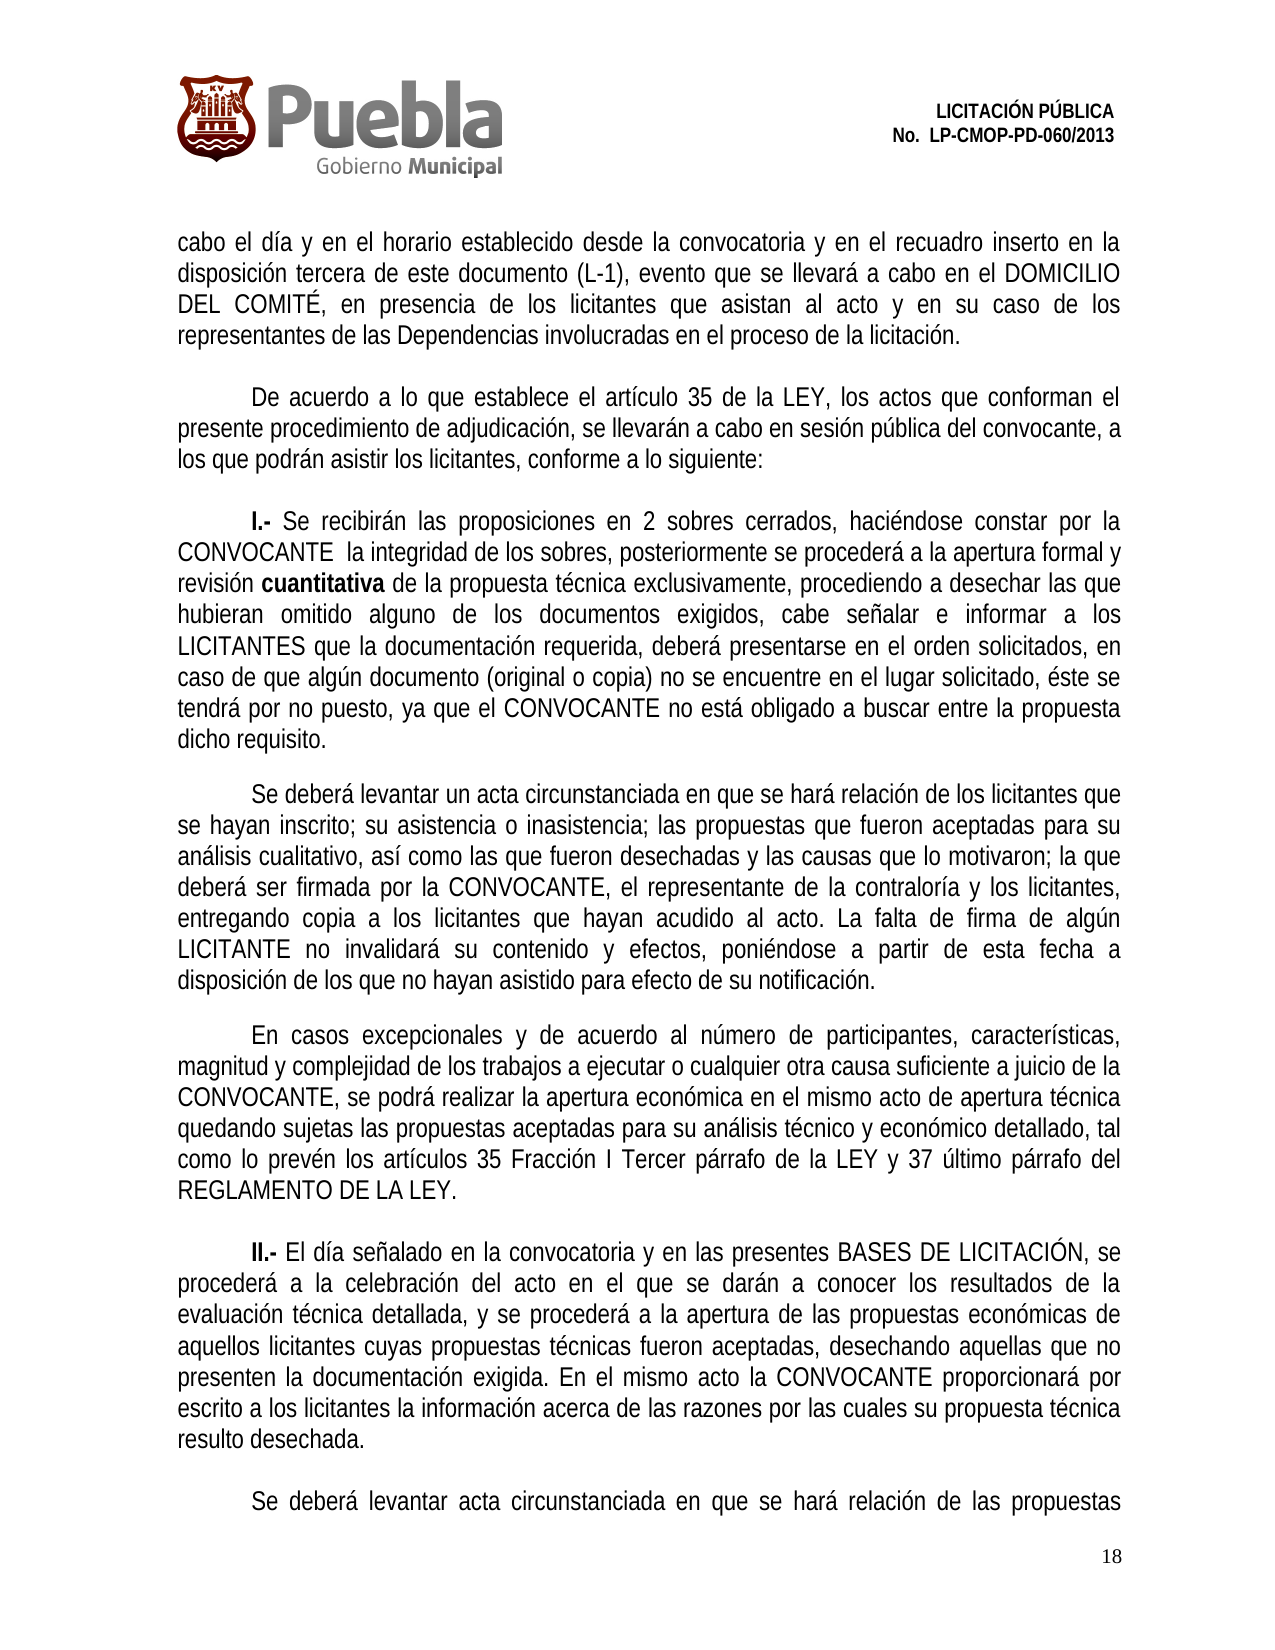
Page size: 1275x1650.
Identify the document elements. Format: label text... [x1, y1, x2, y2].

text En casos excepcionales y de acuerdo al número de participantes, características, magnitud y complejidad de los trabajos a ejecutar o cualquier otra causa suficiente a juicio de la CONVOCANTE, se podrá realizar la apertura económica en el mismo acto de apertura técnica quedando sujetas las propuestas aceptadas para su análisis técnico y económico detallado, tal como lo prevén los artículos 35 Fracción I Tercer párrafo de la LEY y 37 último párrafo del REGLAMENTO DE LA LEY. [177, 1019, 1122, 1206]
text Se deberá levantar un acta circunstanciada en que se hará relación de los licitantes que se hayan inscrito; su asistencia o inasistencia; las propuestas que fueron aceptadas para su análisis cualitativo, así como las que fueron desechadas y las causas que lo motivaron; la que deberá ser firmada por la CONVOCANTE, el representante de la contraloría y los licitantes, entregando copia a los licitantes que hayan acudido al acto. La falta de firma de algún LICITANTE no invalidará su contenido y efectos, poniéndose a partir de esta fecha a disposición de los que no hayan asistido para efecto de su notificación. [177, 778, 1122, 995]
text De acuerdo a lo que establece el artículo 35 de la LEY, los actos que conforman el presente procedimiento de adjudicación, se llevarán a cabo en sesión pública del convocante, a los que podrán asistir los licitantes, conforme a lo siguiente: [177, 381, 1122, 474]
text I.- Se recibirán las proposiciones en 2 sobres cerrados, haciéndose constar por la CONVOCANTE la integridad de los sobres, posteriormente se procederá a la apertura formal y revisión cuantitativa de la propuesta técnica exclusivamente, procediendo a desechar las que hubieran omitido alguno de los documentos exigidos, cabe señalar e informar a los LICITANTES que la documentación requerida, deberá presentarse en el orden solicitados, en caso de que algún documento (original o copia) no se encuentre en el lugar solicitado, éste se tendrá por no puesto, ya que el CONVOCANTE no está obligado a buscar entre la propuesta dicho requisito. [177, 506, 1122, 754]
text II.- El día señalado en la convocatoria y en las presentes BASES DE LICITACIÓN, se procederá a la celebración del acto en el que se darán a conocer los resultados de la evaluación técnica detallada, y se procederá a la apertura de las propuestas económicas de aquellos licitantes cuyas propuestas técnicas fueron aceptadas, desechando aquellas que no presenten la documentación exigida. En el mismo acto la CONVOCANTE proporcionará por escrito a los licitantes la información acerca de las razones por las cuales su propuesta técnica resulto desechada. [177, 1237, 1122, 1454]
picture [177, 75, 502, 178]
